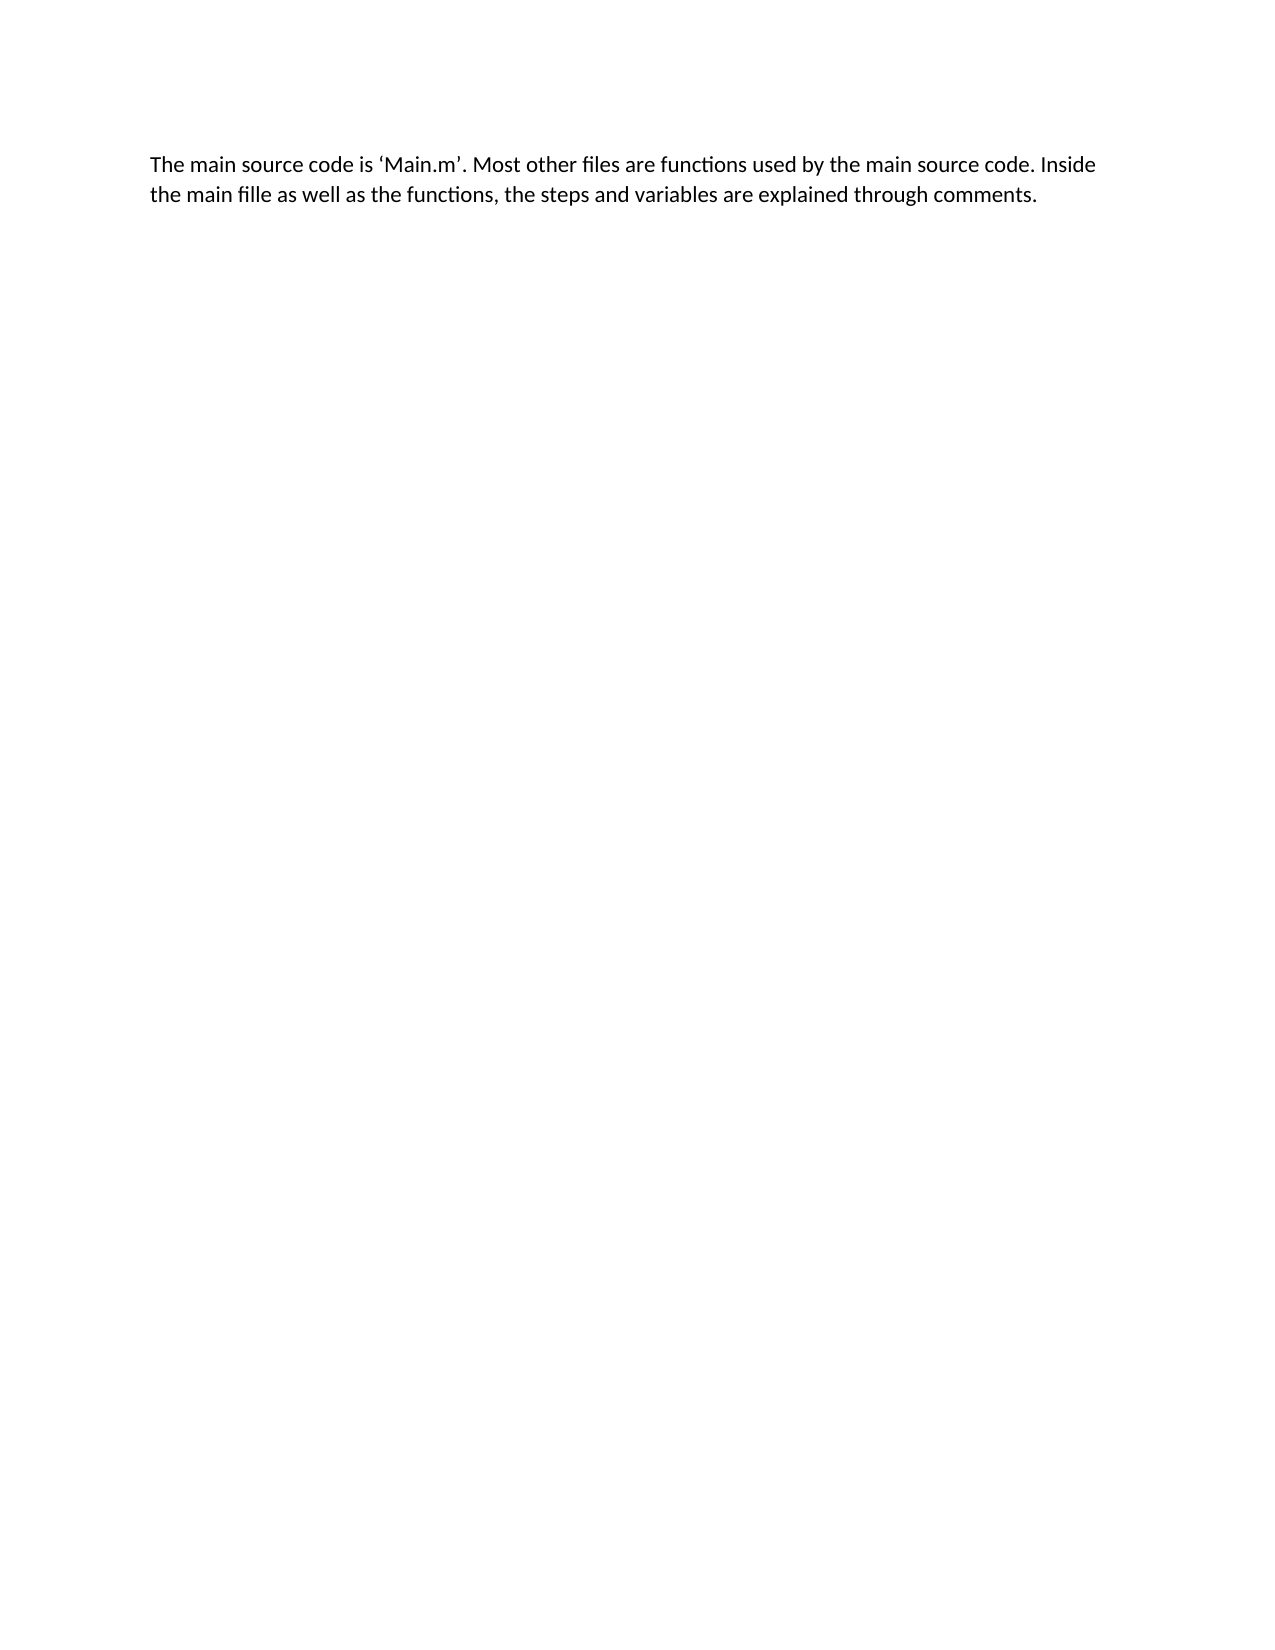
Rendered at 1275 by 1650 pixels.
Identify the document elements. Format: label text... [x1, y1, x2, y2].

text The main source code is ‘Main.m’. Most other files are functions used by the main source code. Inside the main fille as well as the functions, the steps and variables are explained through comments. [150, 150, 1125, 208]
